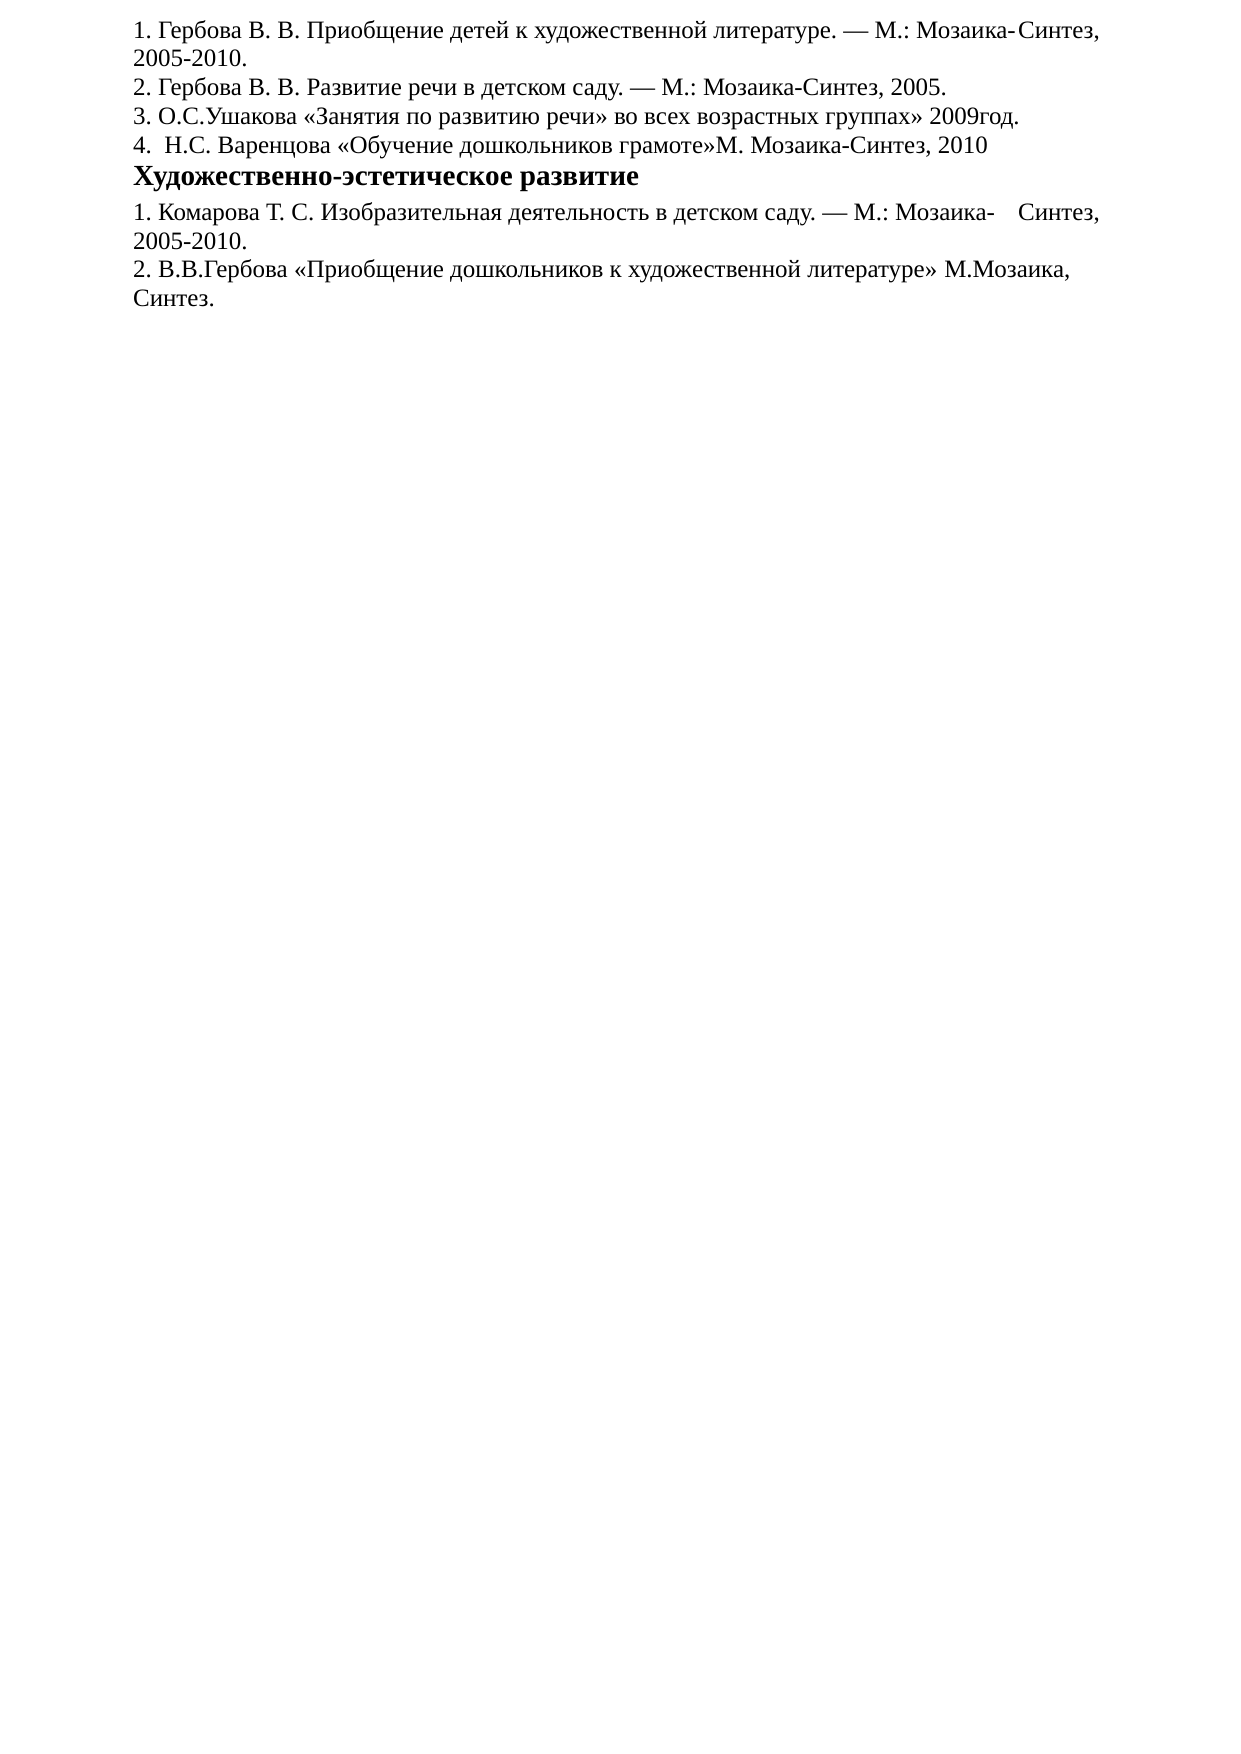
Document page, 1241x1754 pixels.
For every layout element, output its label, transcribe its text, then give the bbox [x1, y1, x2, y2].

text 1. Гербова В. В. Приобщение детей к художественной литературе. — М.: Мозаика- Синтез, 2005-2010. [133, 15, 1152, 72]
text 1. Комарова Т. С. Изобразительная деятельность в детском саду. — М.: Мозаика- Синтез, 2005-2010. [133, 197, 1152, 254]
text Художественно-эстетическое развитие [133, 158, 1152, 192]
text 2. Гербова В. В. Развитие речи в детском саду. — М.: Мозаика-Синтез, 2005. [133, 72, 1152, 101]
text 4. Н.С. Варенцова «Обучение дошкольников грамоте»М. Мозаика-Синтез, 2010 [133, 130, 1152, 158]
text 2. В.В.Гербова «Приобщение дошкольников к художественной литературе» М.Мозаика, Синтез. [133, 254, 1152, 312]
text 3. О.С.Ушакова «Занятия по развитию речи» во всех возрастных группах» 2009год. [133, 101, 1152, 130]
